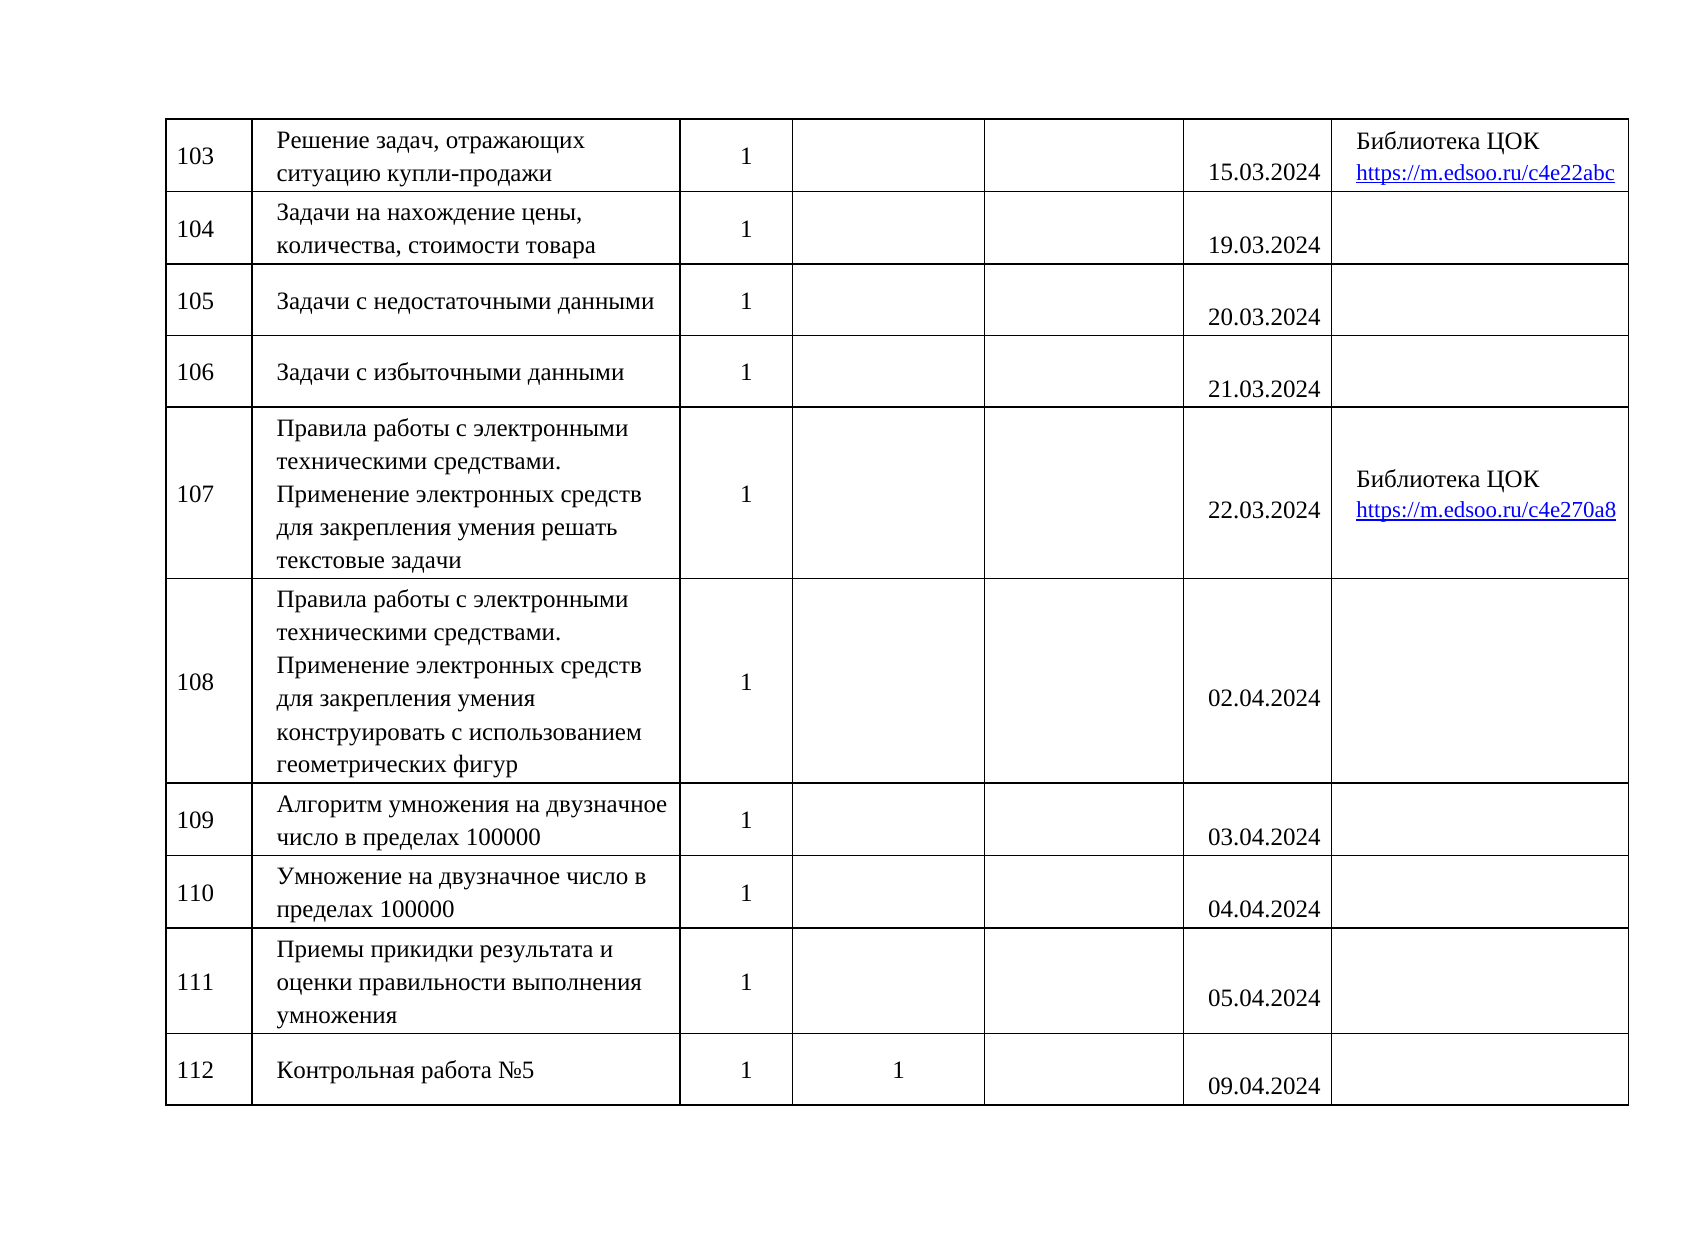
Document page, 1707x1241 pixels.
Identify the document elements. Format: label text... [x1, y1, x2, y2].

table_cell 1 [793, 1034, 984, 1104]
table_cell 09.04.2024 [1184, 1034, 1331, 1104]
table_cell [985, 336, 1183, 406]
table_cell [793, 408, 984, 578]
table_cell Задачи с недостаточными данными [253, 265, 679, 334]
table_cell [793, 856, 984, 927]
table_cell [1332, 265, 1628, 334]
table_cell [985, 120, 1183, 191]
table_cell [1332, 336, 1628, 406]
table_cell Задачи с избыточными данными [253, 336, 679, 406]
table_cell 111 [167, 929, 251, 1032]
table_cell [985, 856, 1183, 927]
table_cell [985, 192, 1183, 263]
table_cell 106 [167, 336, 251, 406]
table_cell Умножение на двузначное число в пределах 100000 [253, 856, 679, 927]
table_cell 109 [167, 784, 251, 854]
table_cell 1 [681, 192, 792, 263]
table_cell 19.03.2024 [1184, 192, 1331, 263]
table_cell Контрольная работа №5 [253, 1034, 679, 1104]
table_cell 1 [681, 120, 792, 191]
table_cell 104 [167, 192, 251, 263]
table_cell Правила работы с электронными техническими средствами. Применение электронных средств для закрепления умения решать текстовые задачи [253, 408, 679, 578]
table_cell [985, 265, 1183, 334]
table_cell [1332, 784, 1628, 854]
table_cell 1 [681, 265, 792, 334]
table_cell 105 [167, 265, 251, 334]
table_cell 21.03.2024 [1184, 336, 1331, 406]
table_cell 20.03.2024 [1184, 265, 1331, 334]
table_cell [985, 784, 1183, 854]
table_cell Библиотека ЦОК https://m.edsoo.ru/c4e22abc [1332, 120, 1628, 191]
table_cell Алгоритм умножения на двузначное число в пределах 100000 [253, 784, 679, 854]
table_cell [793, 929, 984, 1032]
table_cell 112 [167, 1034, 251, 1104]
table_cell 108 [167, 579, 251, 782]
table_cell 1 [681, 784, 792, 854]
table_cell [1332, 192, 1628, 263]
table_cell [1332, 579, 1628, 782]
table_cell [793, 192, 984, 263]
table_cell Решение задач, отражающих ситуацию купли-продажи [253, 120, 679, 191]
table_cell [985, 1034, 1183, 1104]
table_cell 107 [167, 408, 251, 578]
table_cell 1 [681, 336, 792, 406]
table_cell [985, 579, 1183, 782]
table_cell [1332, 929, 1628, 1032]
table_cell 1 [681, 579, 792, 782]
table_cell [793, 120, 984, 191]
table_cell 1 [681, 929, 792, 1032]
table_cell [985, 408, 1183, 578]
table_cell Правила работы с электронными техническими средствами. Применение электронных средств для закрепления умения конструировать с использованием геометрических фигур [253, 579, 679, 782]
table_cell [793, 336, 984, 406]
table_cell 1 [681, 856, 792, 927]
table_cell [985, 929, 1183, 1032]
table_cell 02.04.2024 [1184, 579, 1331, 782]
table_cell [1332, 856, 1628, 927]
table_cell 103 [167, 120, 251, 191]
table_cell 1 [681, 1034, 792, 1104]
table_cell [1332, 1034, 1628, 1104]
table_cell Приемы прикидки результата и оценки правильности выполнения умножения [253, 929, 679, 1032]
table_cell 1 [681, 408, 792, 578]
table_cell Библиотека ЦОК https://m.edsoo.ru/c4e270a8 [1332, 408, 1628, 578]
table_cell 15.03.2024 [1184, 120, 1331, 191]
table_cell Задачи на нахождение цены, количества, стоимости товара [253, 192, 679, 263]
table_cell 04.04.2024 [1184, 856, 1331, 927]
table_cell 03.04.2024 [1184, 784, 1331, 854]
table_cell [793, 784, 984, 854]
table_cell 110 [167, 856, 251, 927]
table_cell 05.04.2024 [1184, 929, 1331, 1032]
table_cell [793, 579, 984, 782]
table_cell 22.03.2024 [1184, 408, 1331, 578]
table_cell [793, 265, 984, 334]
